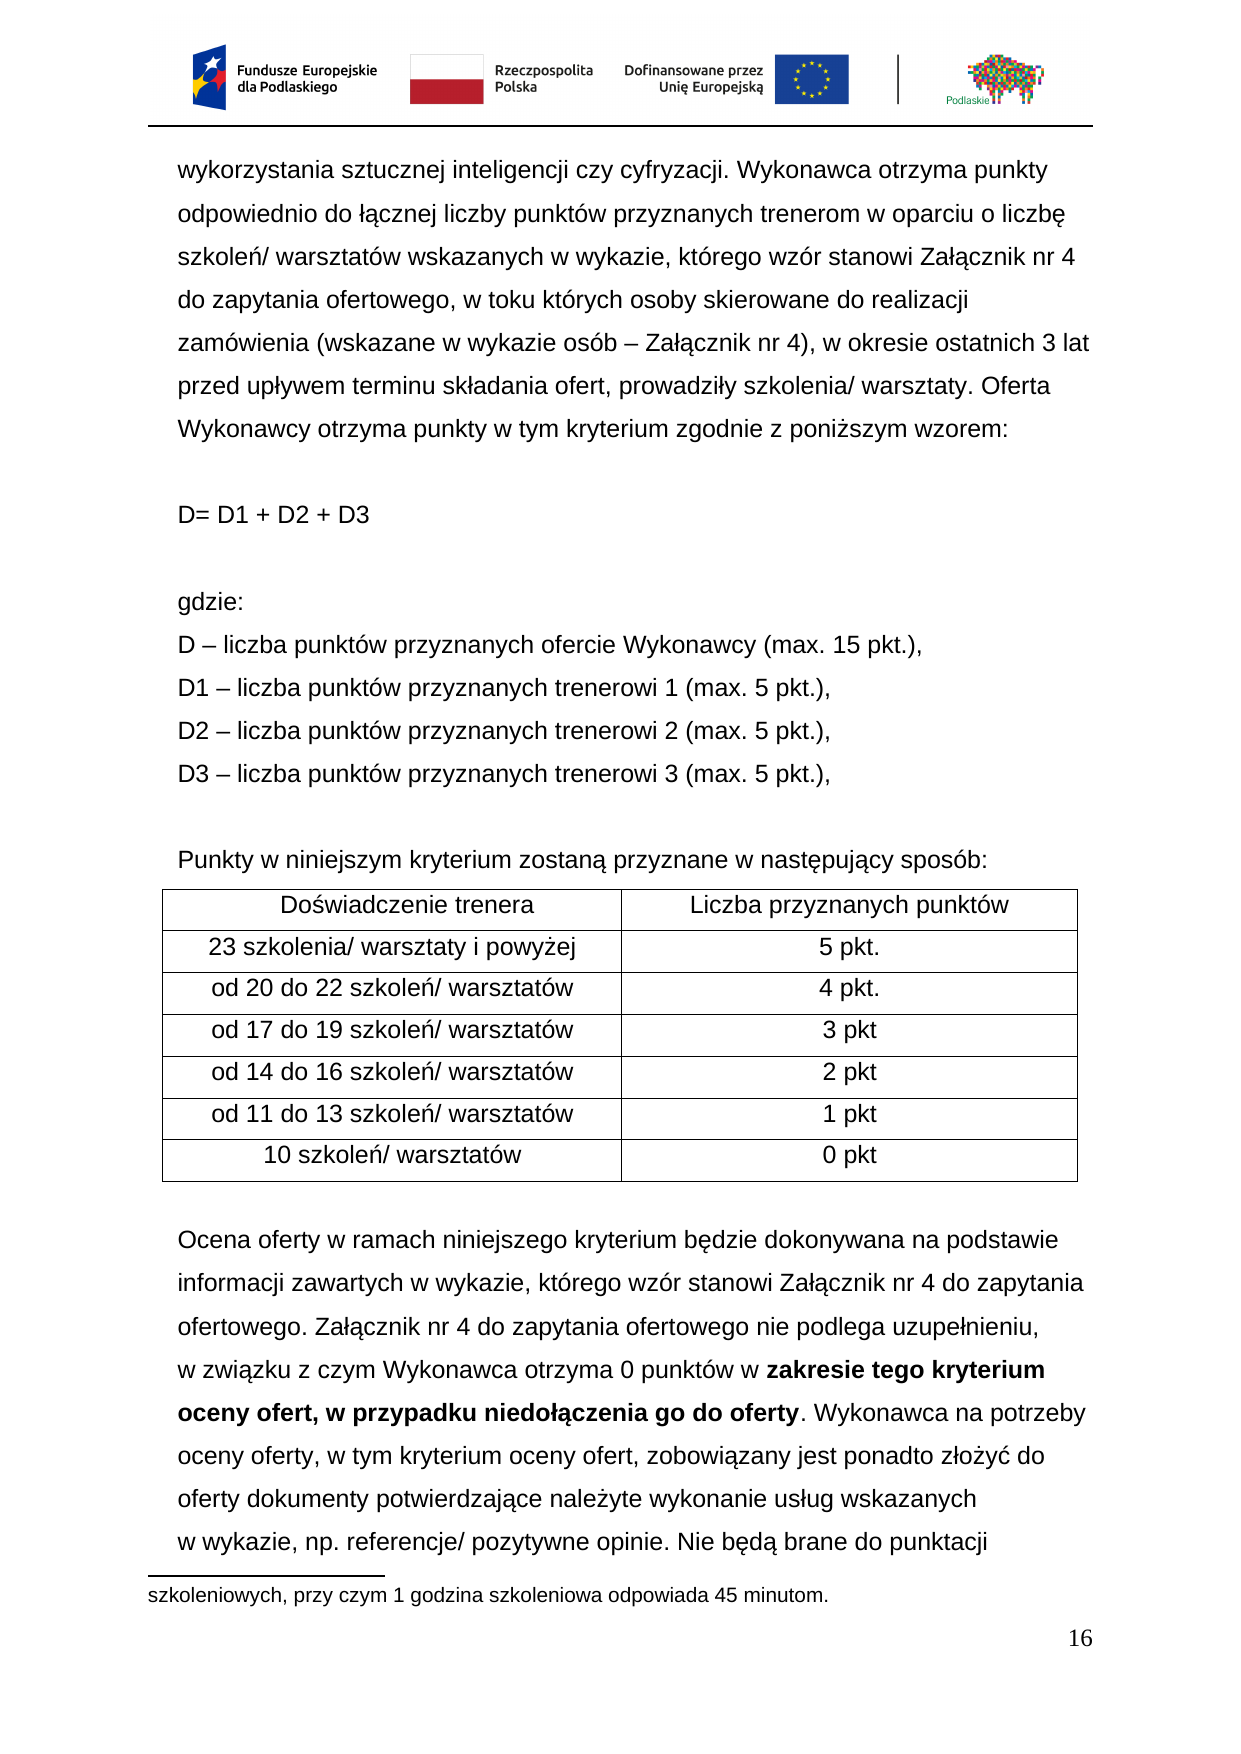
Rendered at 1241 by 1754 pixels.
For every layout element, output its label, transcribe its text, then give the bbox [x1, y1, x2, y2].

table_cell 2 pkt [622, 1057, 1077, 1097]
table_cell od 11 do 13 szkoleń/ warsztatów [163, 1099, 621, 1139]
picture [150, 14, 1090, 124]
table_cell 4 pkt. [622, 973, 1077, 1014]
table_cell 5 pkt. [622, 931, 1077, 972]
text D – liczba punktów przyznanych ofercie Wykonawcy (max. 15 pkt.), [177, 630, 1093, 659]
text gdzie: [177, 587, 1093, 616]
text D2 – liczba punktów przyznanych trenerowi 2 (max. 5 pkt.), [177, 716, 1093, 745]
table_cell od 17 do 19 szkoleń/ warsztatów [163, 1015, 621, 1056]
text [177, 156, 1093, 443]
table_cell od 20 do 22 szkoleń/ warsztatów [163, 973, 621, 1014]
table_cell od 14 do 16 szkoleń/ warsztatów [163, 1057, 621, 1097]
table_header Liczba przyznanych punktów [622, 890, 1077, 930]
table_cell 0 pkt [622, 1140, 1077, 1181]
text D3 – liczba punktów przyznanych trenerowi 3 (max. 5 pkt.), [177, 759, 1093, 788]
table_cell 1 pkt [622, 1099, 1077, 1139]
table_cell 23 szkolenia/ warsztaty i powyżej [163, 931, 621, 972]
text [177, 1225, 1093, 1556]
table_header Doświadczenie trenera [163, 890, 621, 930]
table_cell 10 szkoleń/ warsztatów [163, 1140, 621, 1181]
table_cell 3 pkt [622, 1015, 1077, 1056]
text D1 – liczba punktów przyznanych trenerowi 1 (max. 5 pkt.), [177, 673, 1093, 702]
text D= D1 + D2 + D3 [177, 501, 1093, 529]
text Punkty w niniejszym kryterium zostaną przyznane w następujący sposób: [177, 846, 1093, 874]
